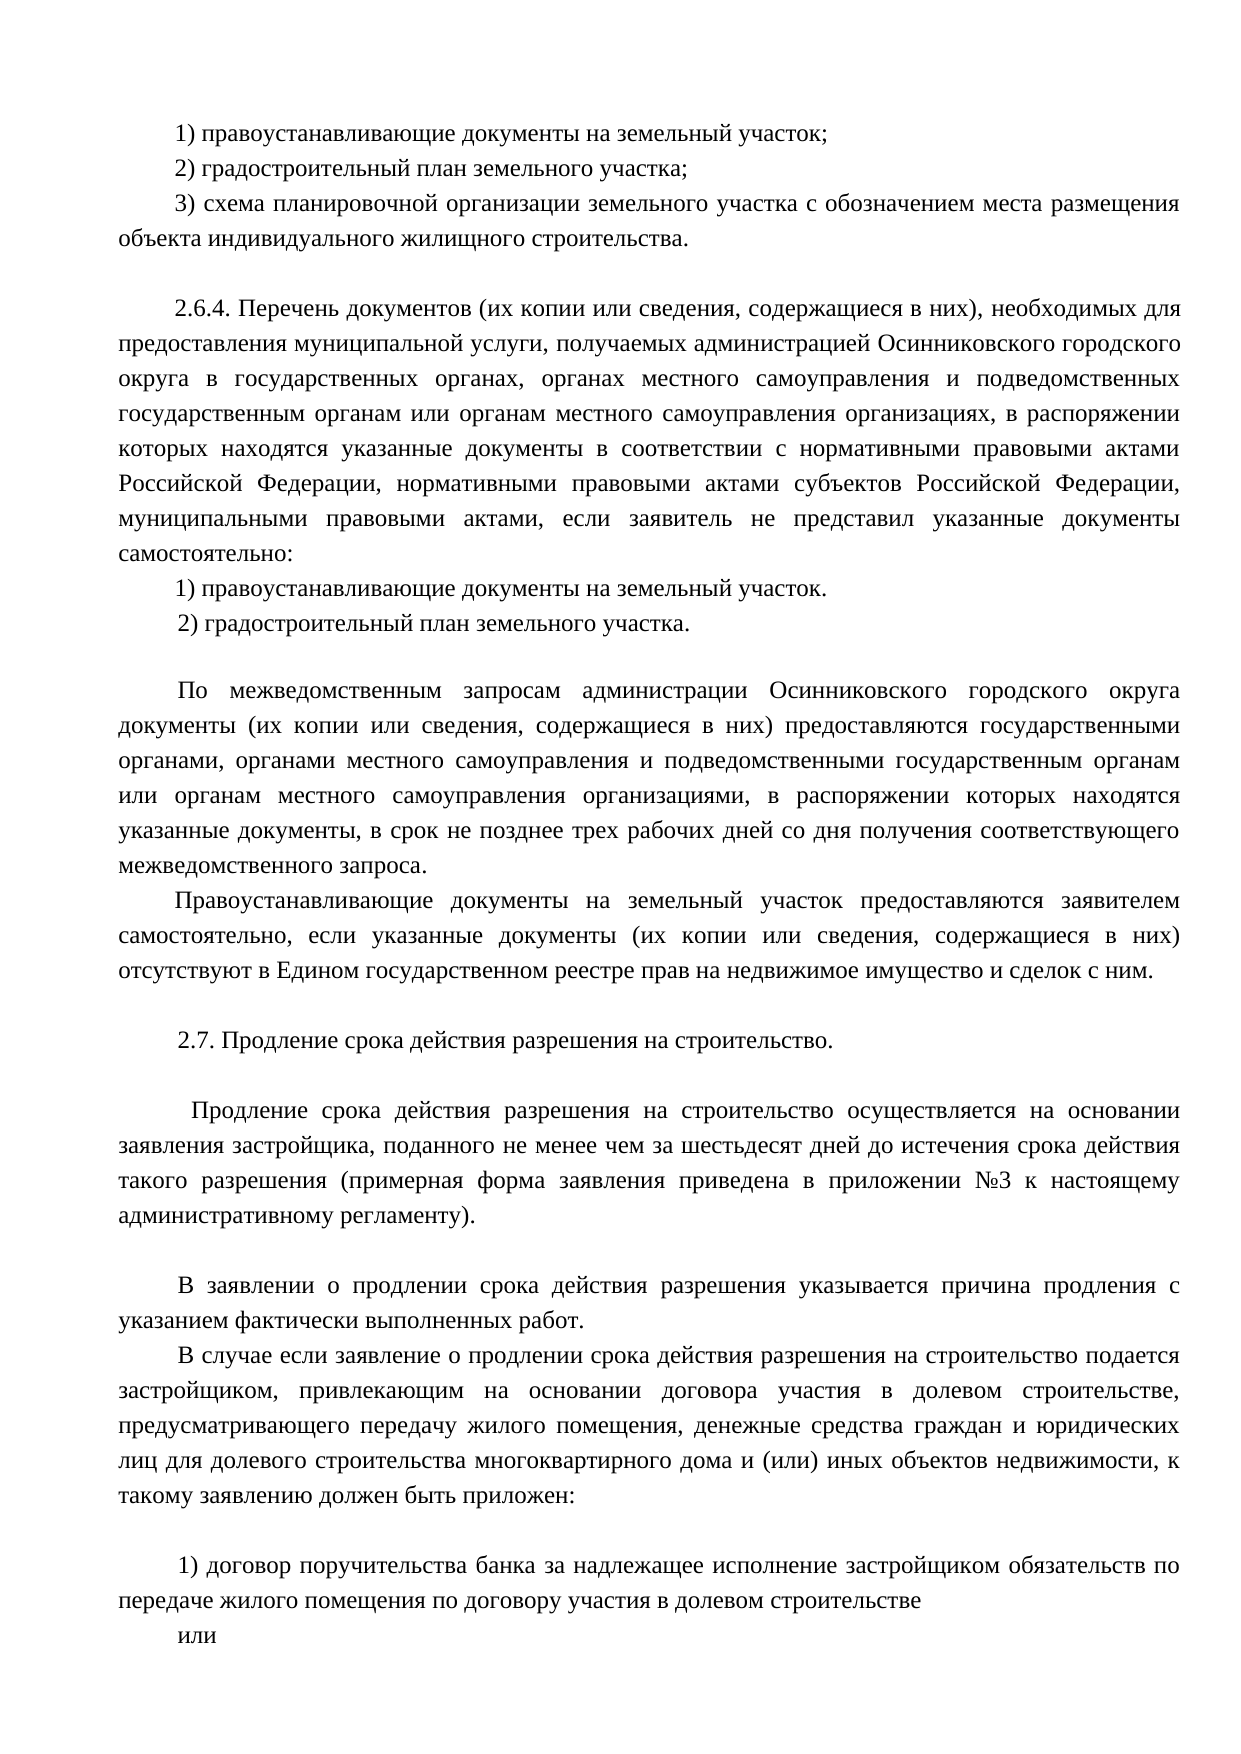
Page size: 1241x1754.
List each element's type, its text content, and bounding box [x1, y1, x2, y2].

text Правоустанавливающие документы на земельный участок предоставляются заявителем самостоятельно, если указанные документы (их копии или сведения, содержащиеся в них) отсутствуют в Едином государственном реестре прав на недвижимое имущество и сделок с ним. [118, 885, 1181, 984]
text 1) договор поручительства банка за надлежащее исполнение застройщиком обязательств по передаче жилого помещения по договору участия в долевом строительстве [118, 1550, 1181, 1614]
text По межведомственным запросам администрации Осинниковского городского округа документы (их копии или сведения, содержащиеся в них) предоставляются государственными органами, органами местного самоуправления и подведомственными государственным органам или органам местного самоуправления организациями, в распоряжении которых находятся указанные документы, в срок не позднее трех рабочих дней со дня получения соответствующего межведомственного запроса. [118, 675, 1181, 879]
text или [118, 1620, 1181, 1649]
text 3) схема планировочной организации земельного участка с обозначением места размещения объекта индивидуального жилищного строительства. [118, 188, 1181, 252]
text 2) градостроительный план земельного участка. [118, 608, 1181, 637]
text 2) градостроительный план земельного участка; [118, 153, 1181, 182]
text 1) правоустанавливающие документы на земельный участок; [118, 118, 1181, 147]
text 2.6.4. Перечень документов (их копии или сведения, содержащиеся в них), необходимых для предоставления муниципальной услуги, получаемых администрацией Осинниковского городского округа в государственных органах, органах местного самоуправления и подведомственных государственным органам или органам местного самоуправления организациях, в распоряжении которых находятся указанные документы в соответствии с нормативными правовыми актами Российской Федерации, нормативными правовыми актами субъектов Российской Федерации, муниципальными правовыми актами, если заявитель не представил указанные документы самостоятельно: [118, 293, 1181, 567]
text 1) правоустанавливающие документы на земельный участок. [118, 573, 1181, 602]
text В заявлении о продлении срока действия разрешения указывается причина продления с указанием фактически выполненных работ. [118, 1270, 1181, 1334]
text В случае если заявление о продлении срока действия разрешения на строительство подается застройщиком, привлекающим на основании договора участия в долевом строительстве, предусматривающего передачу жилого помещения, денежные средства граждан и юридических лиц для долевого строительства многоквартирного дома и (или) иных объектов недвижимости, к такому заявлению должен быть приложен: [118, 1340, 1181, 1509]
text Продление срока действия разрешения на строительство осуществляется на основании заявления застройщика, поданного не менее чем за шестьдесят дней до истечения срока действия такого разрешения (примерная форма заявления приведена в приложении №3 к настоящему административному регламенту). [118, 1095, 1181, 1229]
text 2.7. Продление срока действия разрешения на строительство. [118, 1025, 1181, 1054]
